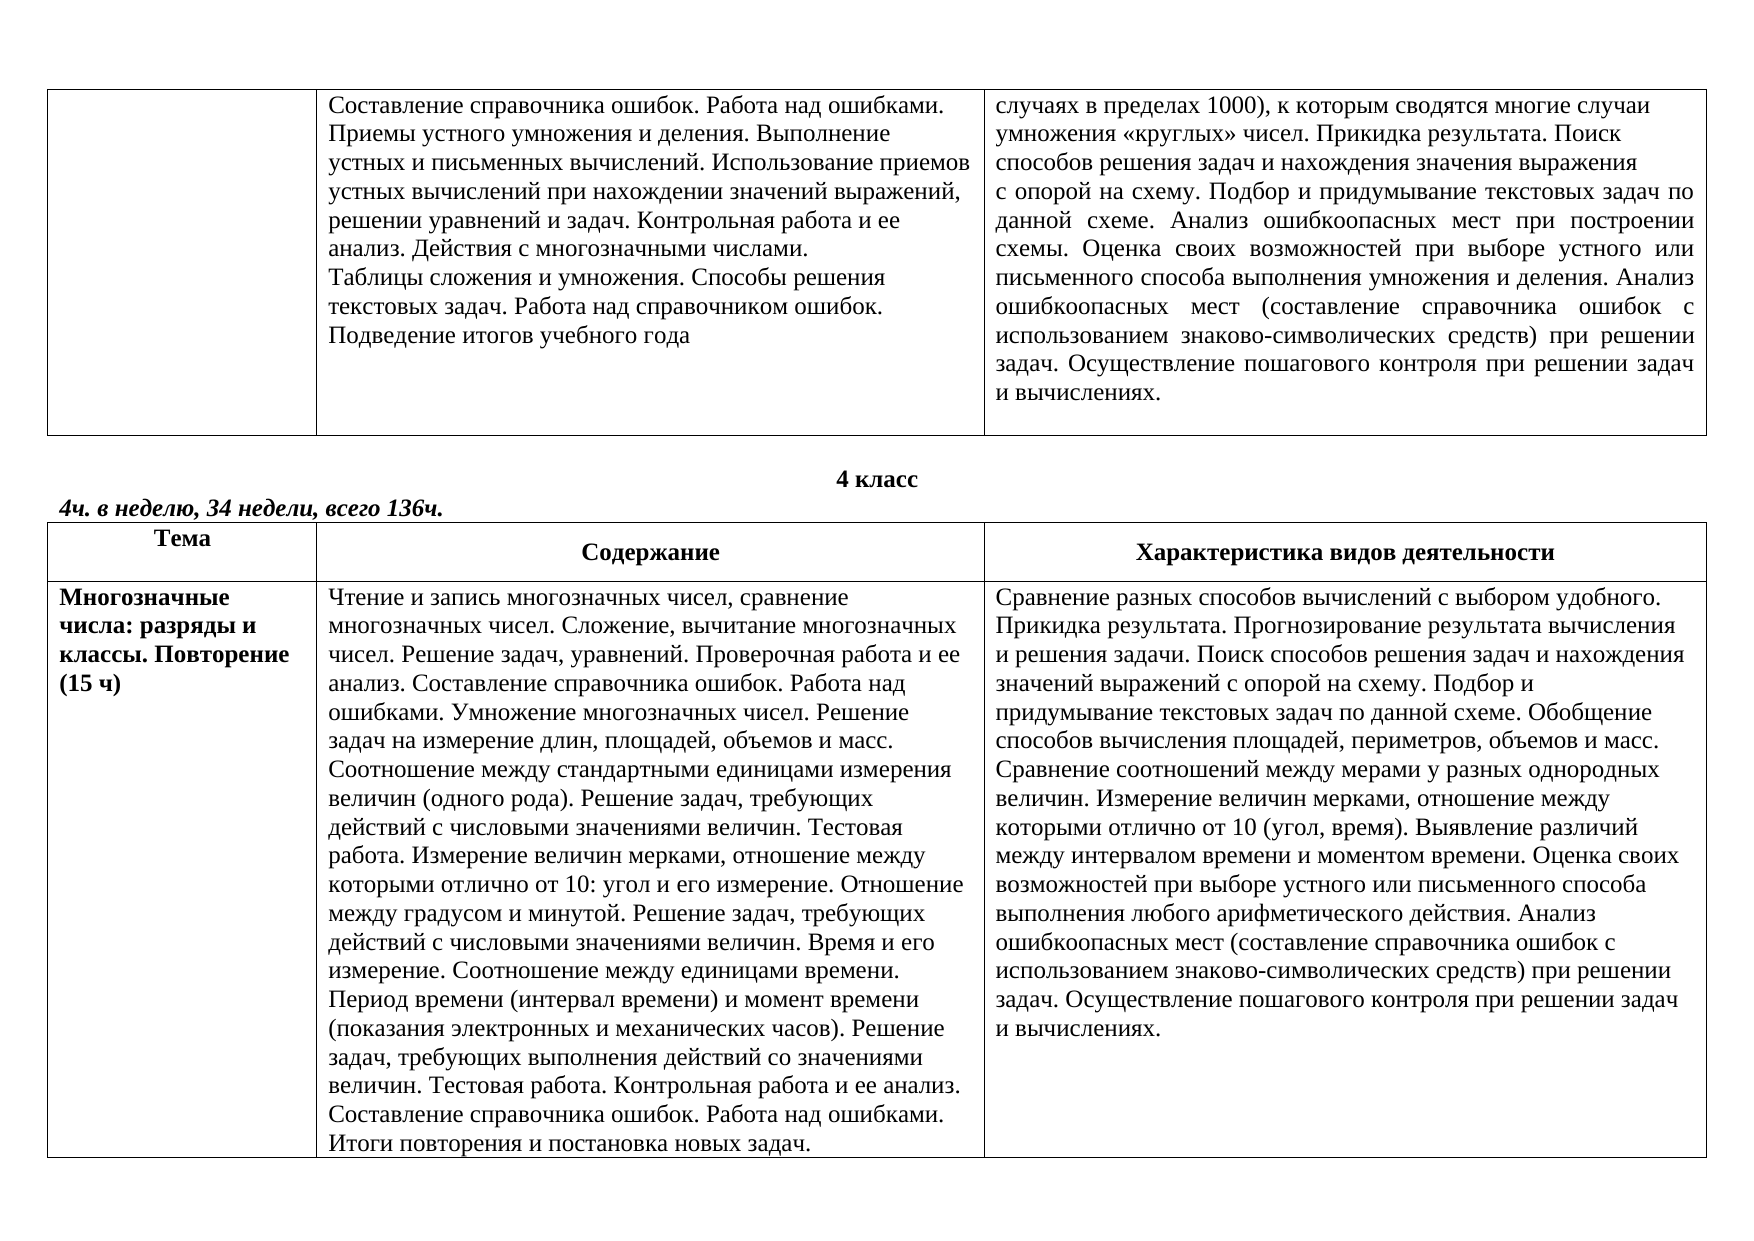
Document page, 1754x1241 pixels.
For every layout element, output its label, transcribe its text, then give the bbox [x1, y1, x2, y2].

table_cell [48, 582, 316, 1157]
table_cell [985, 582, 1706, 1157]
table_header Тема [48, 523, 316, 581]
text 4ч. в неделю, 34 недели, всего 136ч. [59, 493, 1695, 522]
table_header Содержание [317, 523, 984, 581]
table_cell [985, 90, 1706, 435]
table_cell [48, 90, 316, 435]
text 4 класс [59, 464, 1695, 493]
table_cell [317, 90, 984, 435]
table_header Характеристика видов деятельности [985, 523, 1706, 581]
